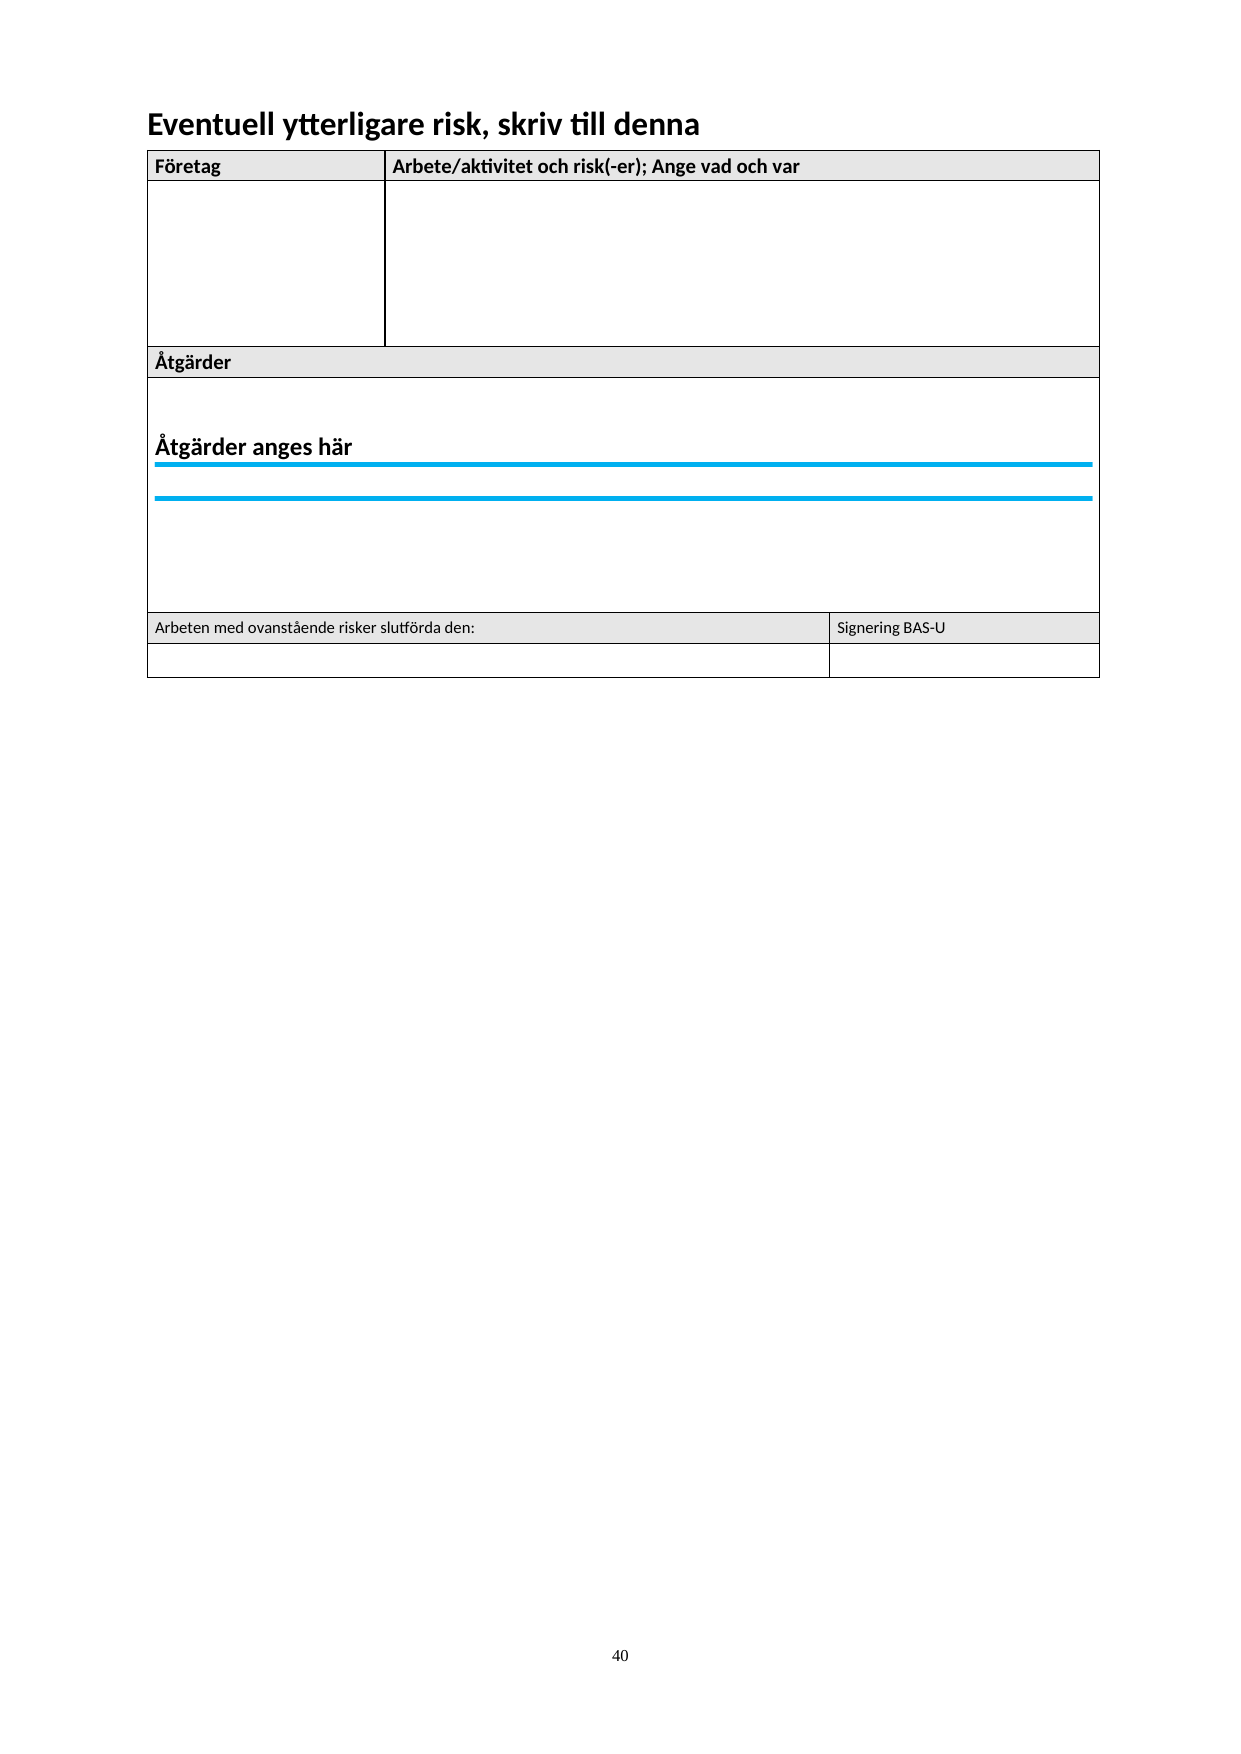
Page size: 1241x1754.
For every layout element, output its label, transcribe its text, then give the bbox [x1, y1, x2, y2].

table_cell Signering BAS-U [830, 613, 1099, 643]
subtitle Eventuell ytterligare risk, skriv till denna [147, 103, 1093, 143]
table_cell Åtgärder [148, 347, 1099, 377]
table_header Företag [148, 151, 384, 180]
table_cell [148, 181, 384, 346]
table_cell [148, 644, 829, 677]
table_cell [830, 644, 1099, 677]
table_header Arbete/aktivitet och risk(-er); Ange vad och var [386, 151, 1099, 180]
table_cell [386, 181, 1099, 346]
table_cell Arbeten med ovanstående risker slutförda den: [148, 613, 829, 643]
table_cell Åtgärder anges här [148, 378, 1099, 612]
